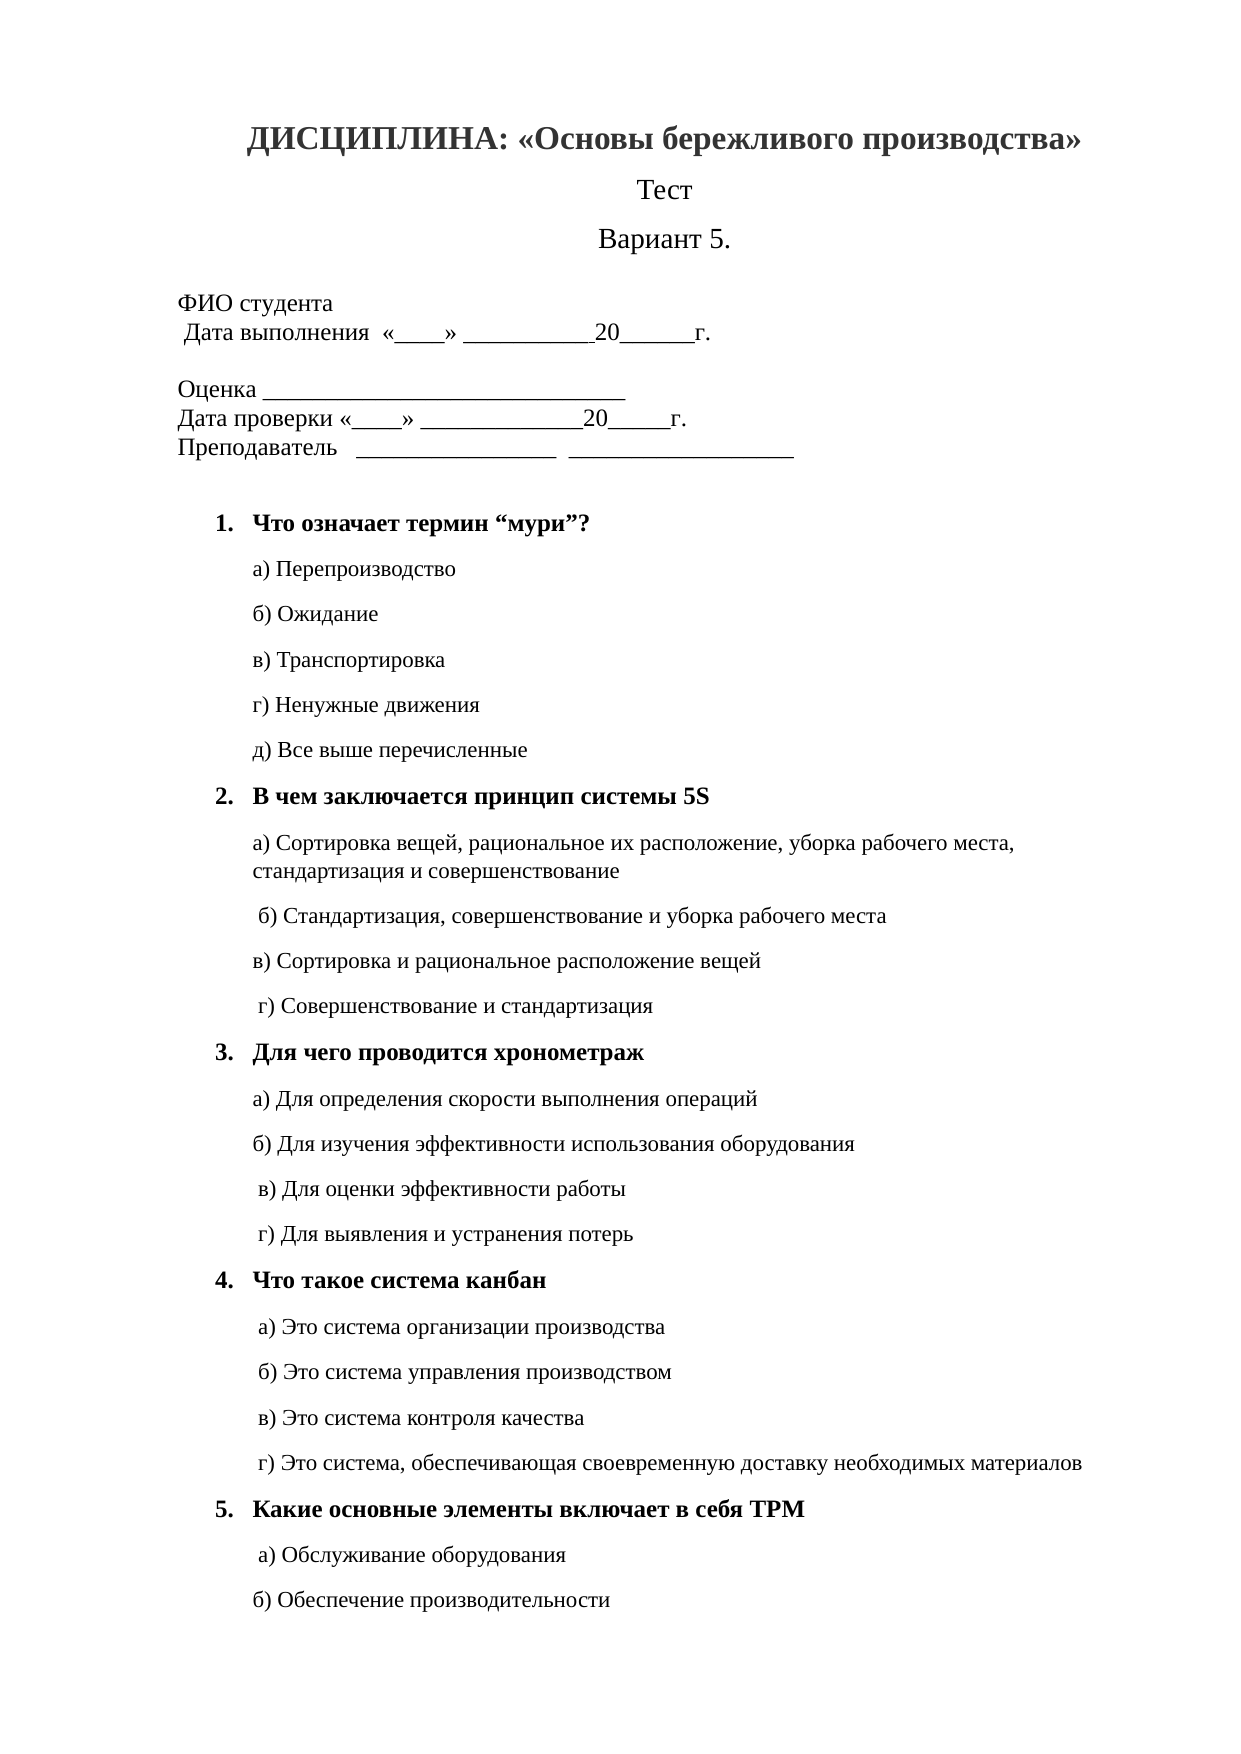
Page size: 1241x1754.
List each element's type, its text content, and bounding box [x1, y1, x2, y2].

list Что такое система канбан [215, 1266, 1152, 1294]
text б) Обеспечение производительности [252, 1587, 1152, 1613]
text а) Перепроизводство [252, 555, 1152, 582]
text в) Транспортировка [252, 646, 1152, 672]
text ФИО студента [177, 288, 1152, 317]
text д) Все выше перечисленные [252, 736, 1152, 762]
text в) Для оценки эффективности работы [252, 1175, 1152, 1202]
list Какие основные элементы включает в себя TPM [215, 1494, 1152, 1522]
list Что означает термин “мури”? [215, 508, 1152, 536]
text в) Это система контроля качества [252, 1403, 1152, 1430]
text г) Это система, обеспечивающая своевременную доставку необходимых материалов [252, 1449, 1152, 1475]
text а) Это система организации производства [252, 1313, 1152, 1340]
text а) Для определения скорости выполнения операций [252, 1085, 1152, 1112]
text б) Ожидание [252, 601, 1152, 627]
text в) Сортировка и рациональное расположение вещей [252, 947, 1152, 974]
text г) Совершенствование и стандартизация [252, 992, 1152, 1019]
text Тест [177, 172, 1152, 206]
text Преподаватель ________________ __________________ [177, 432, 1152, 461]
text а) Сортировка вещей, рациональное их расположение, уборка рабочего места, стандартизация и совершенствование [252, 829, 1152, 883]
text б) Это система управления производством [252, 1358, 1152, 1385]
text а) Обслуживание оборудования [252, 1541, 1152, 1568]
text Дата выполнения «____» __________ 20______г. [177, 317, 1152, 346]
text б) Для изучения эффективности использования оборудования [252, 1130, 1152, 1157]
text Дата проверки «____» _____________20_____г. [177, 403, 1152, 432]
list В чем заключается принцип системы 5S [215, 781, 1152, 810]
text Оценка _____________________________ [177, 374, 1152, 403]
text б) Стандартизация, совершенствование и уборка рабочего места [252, 902, 1152, 928]
text г) Ненужные движения [252, 691, 1152, 717]
text г) Для выявления и устранения потерь [252, 1221, 1152, 1247]
text Вариант 5. [177, 221, 1152, 255]
list Для чего проводится хронометраж [215, 1037, 1152, 1066]
text ДИСЦИПЛИНА: «Основы бережливого производства» [177, 118, 1152, 156]
